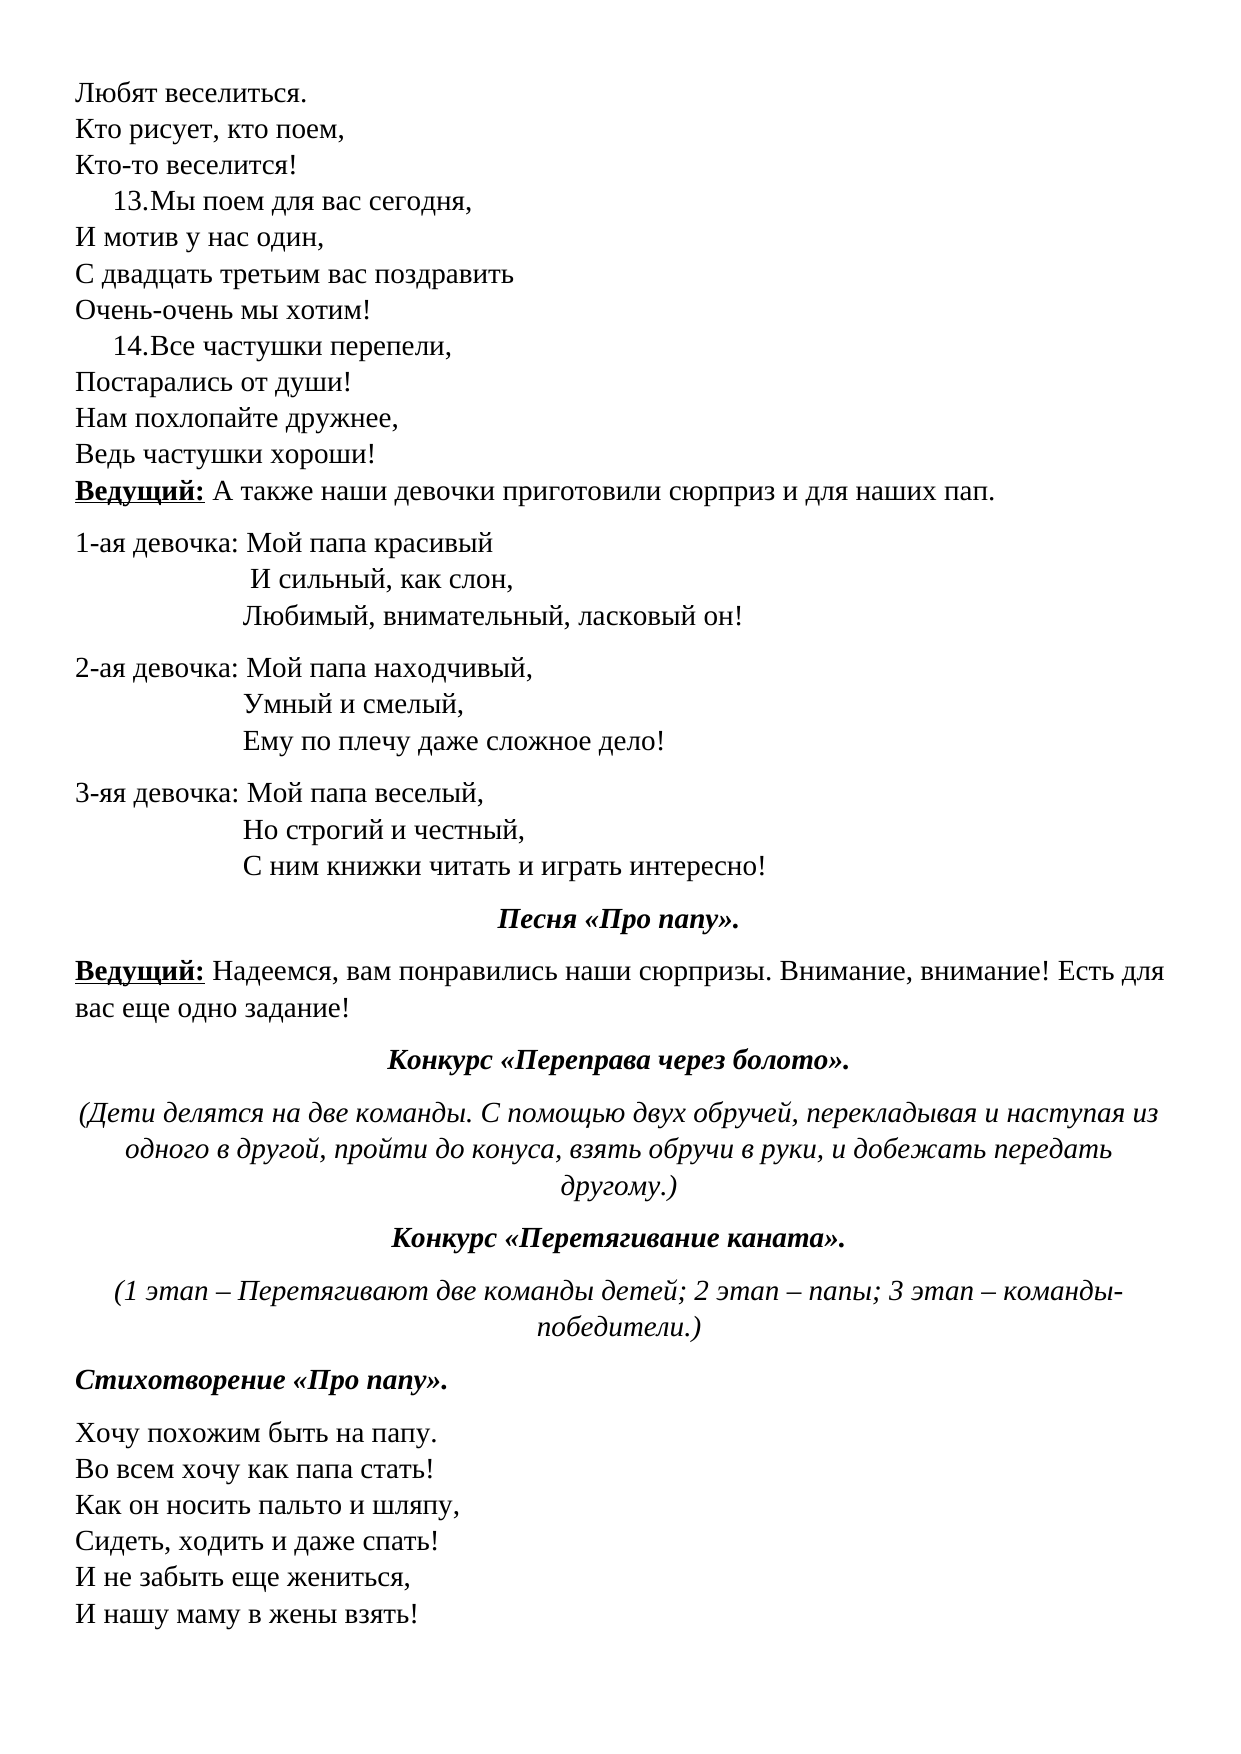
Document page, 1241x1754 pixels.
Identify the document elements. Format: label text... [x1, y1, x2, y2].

text Очень-очень мы хотим! [75, 292, 1165, 325]
text Хочу похожим быть на папу. [75, 1415, 1165, 1448]
text Песня «Про папу». [75, 901, 1165, 934]
list Все частушки перепели, [112, 328, 1165, 362]
text Ему по плечу даже сложное дело! [75, 723, 1165, 756]
text Ведущий: Надеемся, вам понравились наши сюрпризы. Внимание, внимание! Есть для вас еще одно задание! [75, 953, 1165, 1023]
text 1-ая девочка: Мой папа красивый [75, 525, 1165, 559]
text Любят веселиться. [75, 75, 1165, 108]
text Кто-то веселится! [75, 147, 1165, 181]
text Ведущий: А также наши девочки приготовили сюрприз и для наших пап. [75, 473, 1165, 506]
text Сидеть, ходить и даже спать! [75, 1523, 1165, 1557]
text Умный и смелый, [75, 687, 1165, 720]
text Любимый, внимательный, ласковый он! [75, 598, 1165, 631]
text Как он носить пальто и шляпу, [75, 1487, 1165, 1521]
list Мы поем для вас сегодня, [112, 183, 1165, 217]
text Но строгий и честный, [75, 812, 1165, 845]
text (1 этап – Перетягивают две команды детей; 2 этап – папы; 3 этап – команды-победители.) [75, 1273, 1165, 1343]
text Во всем хочу как папа стать! [75, 1451, 1165, 1485]
text С ним книжки читать и играть интересно! [75, 848, 1165, 881]
text 3-яя девочка: Мой папа веселый, [75, 776, 1165, 809]
text Постарались от души! [75, 364, 1165, 398]
text Ведь частушки хороши! [75, 436, 1165, 470]
text 2-ая девочка: Мой папа находчивый, [75, 651, 1165, 684]
text И нашу маму в жены взять! [75, 1596, 1165, 1629]
text И не забыть еще жениться, [75, 1559, 1165, 1593]
text С двадцать третьим вас поздравить [75, 256, 1165, 289]
text И мотив у нас один, [75, 219, 1165, 253]
text Стихотворение «Про папу». [75, 1362, 1165, 1396]
text Конкурс «Переправа через болото». [75, 1042, 1165, 1076]
text Конкурс «Перетягивание каната». [75, 1220, 1165, 1254]
text И сильный, как слон, [75, 562, 1165, 595]
text (Дети делятся на две команды. С помощью двух обручей, перекладывая и наступая из одного в другой, пройти до конуса, взять обручи в руки, и добежать передать другому.) [75, 1095, 1165, 1201]
text Нам похлопайте дружнее, [75, 400, 1165, 434]
text Кто рисует, кто поем, [75, 111, 1165, 145]
